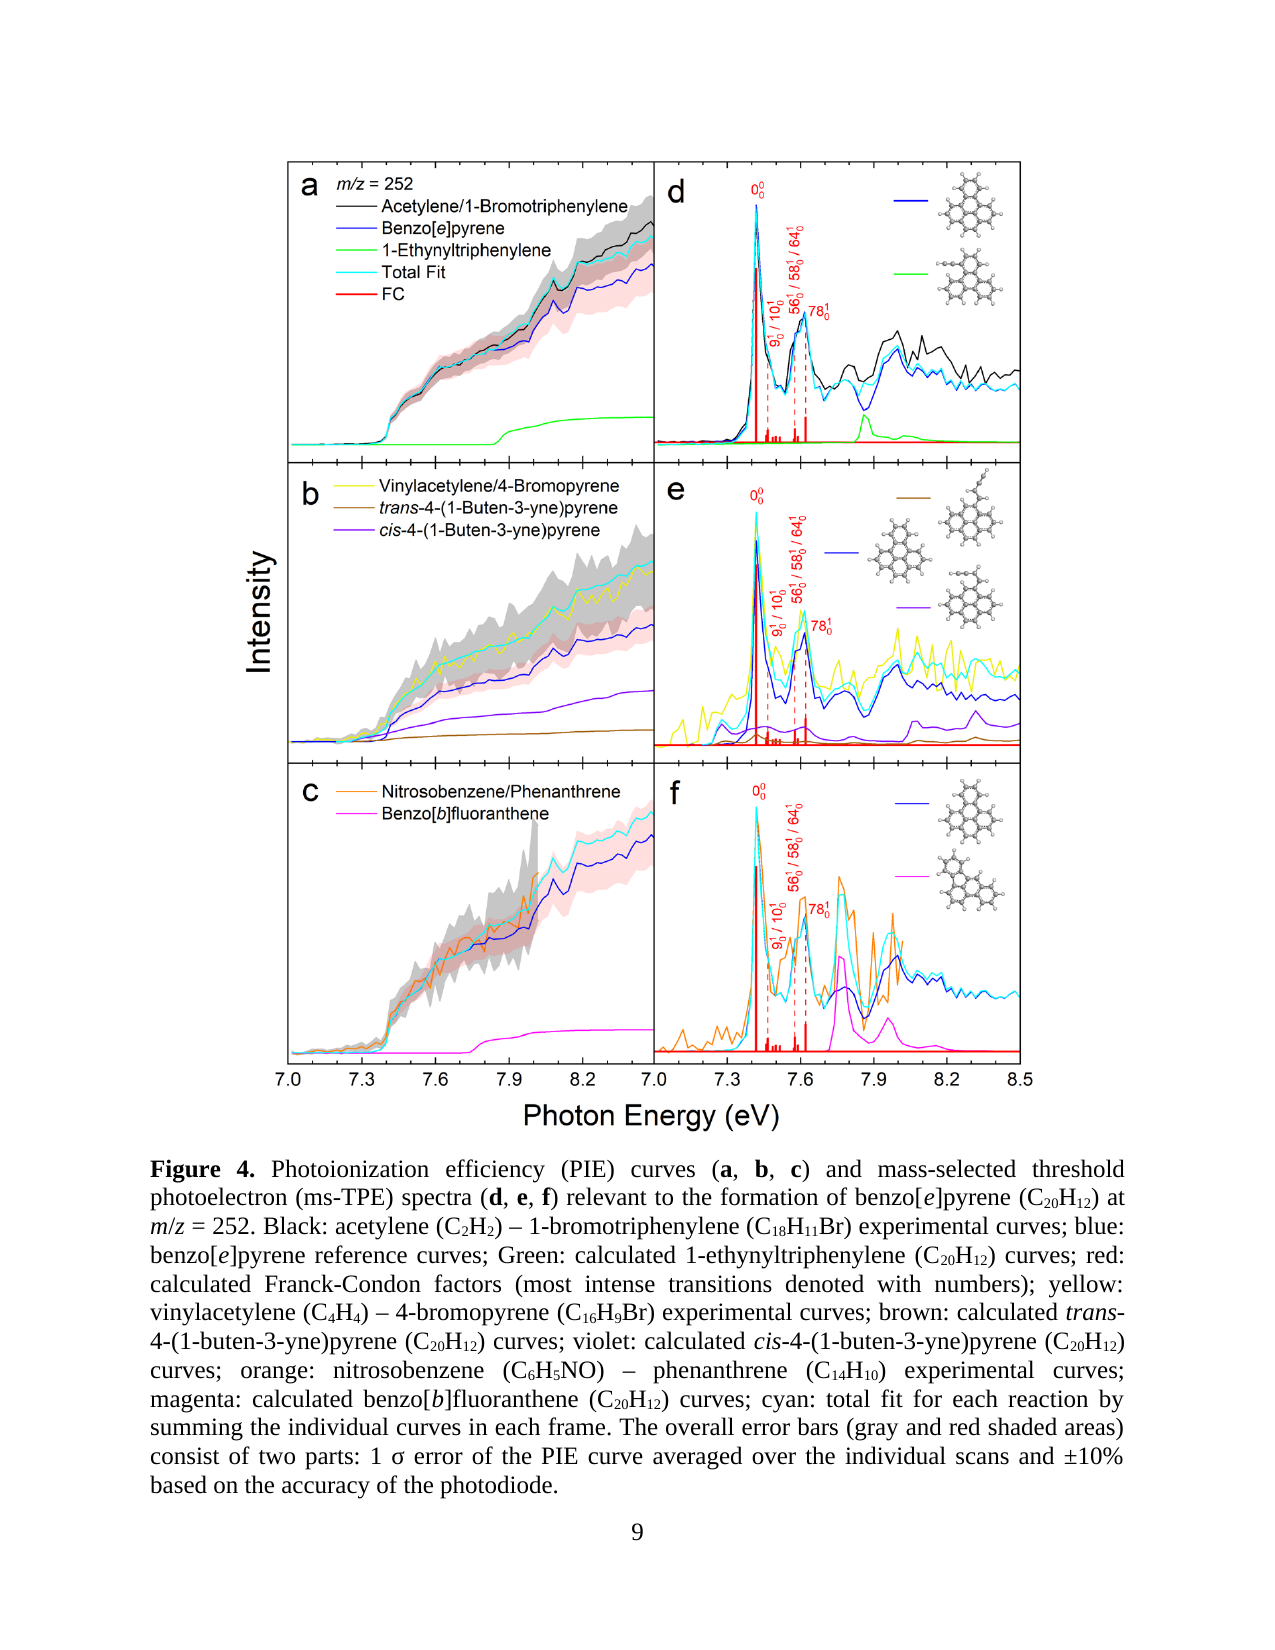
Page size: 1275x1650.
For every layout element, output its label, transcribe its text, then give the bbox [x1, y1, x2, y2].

picture [235, 150, 1040, 1140]
text Figure 4. Photoionization efficiency (PIE) curves (a, b, c) and mass-selected threshold photoelectron (ms-TPE) spectra (d, e, f) relevant to the formation of benzo[e]pyrene (C20H12) at m/z = 252. Black: acetylene (C2H2) – 1-bromotriphenylene (C18H11Br) experimental curves; blue: benzo[e]pyrene reference curves; Green: calculated 1-ethynyltriphenylene (C20H12) curves; red: calculated Franck-Condon factors (most intense transitions denoted with numbers); yellow: vinylacetylene (C4H4) – 4-bromopyrene (C16H9Br) experimental curves; brown: calculated trans-4-(1-buten-3-yne)pyrene (C20H12) curves; violet: calculated cis-4-(1-buten-3-yne)pyrene (C20H12) curves; orange: nitrosobenzene (C6H5NO) – phenanthrene (C14H10) experimental curves; magenta: calculated benzo[b]fluoranthene (C20H12) curves; cyan: total fit for each reaction by summing the individual curves in each frame. The overall error bars (gray and red shaded areas) consist of two parts: 1 σ error of the PIE curve averaged over the individual scans and ±10% based on the accuracy of the photodiode. [150, 1154, 1125, 1499]
